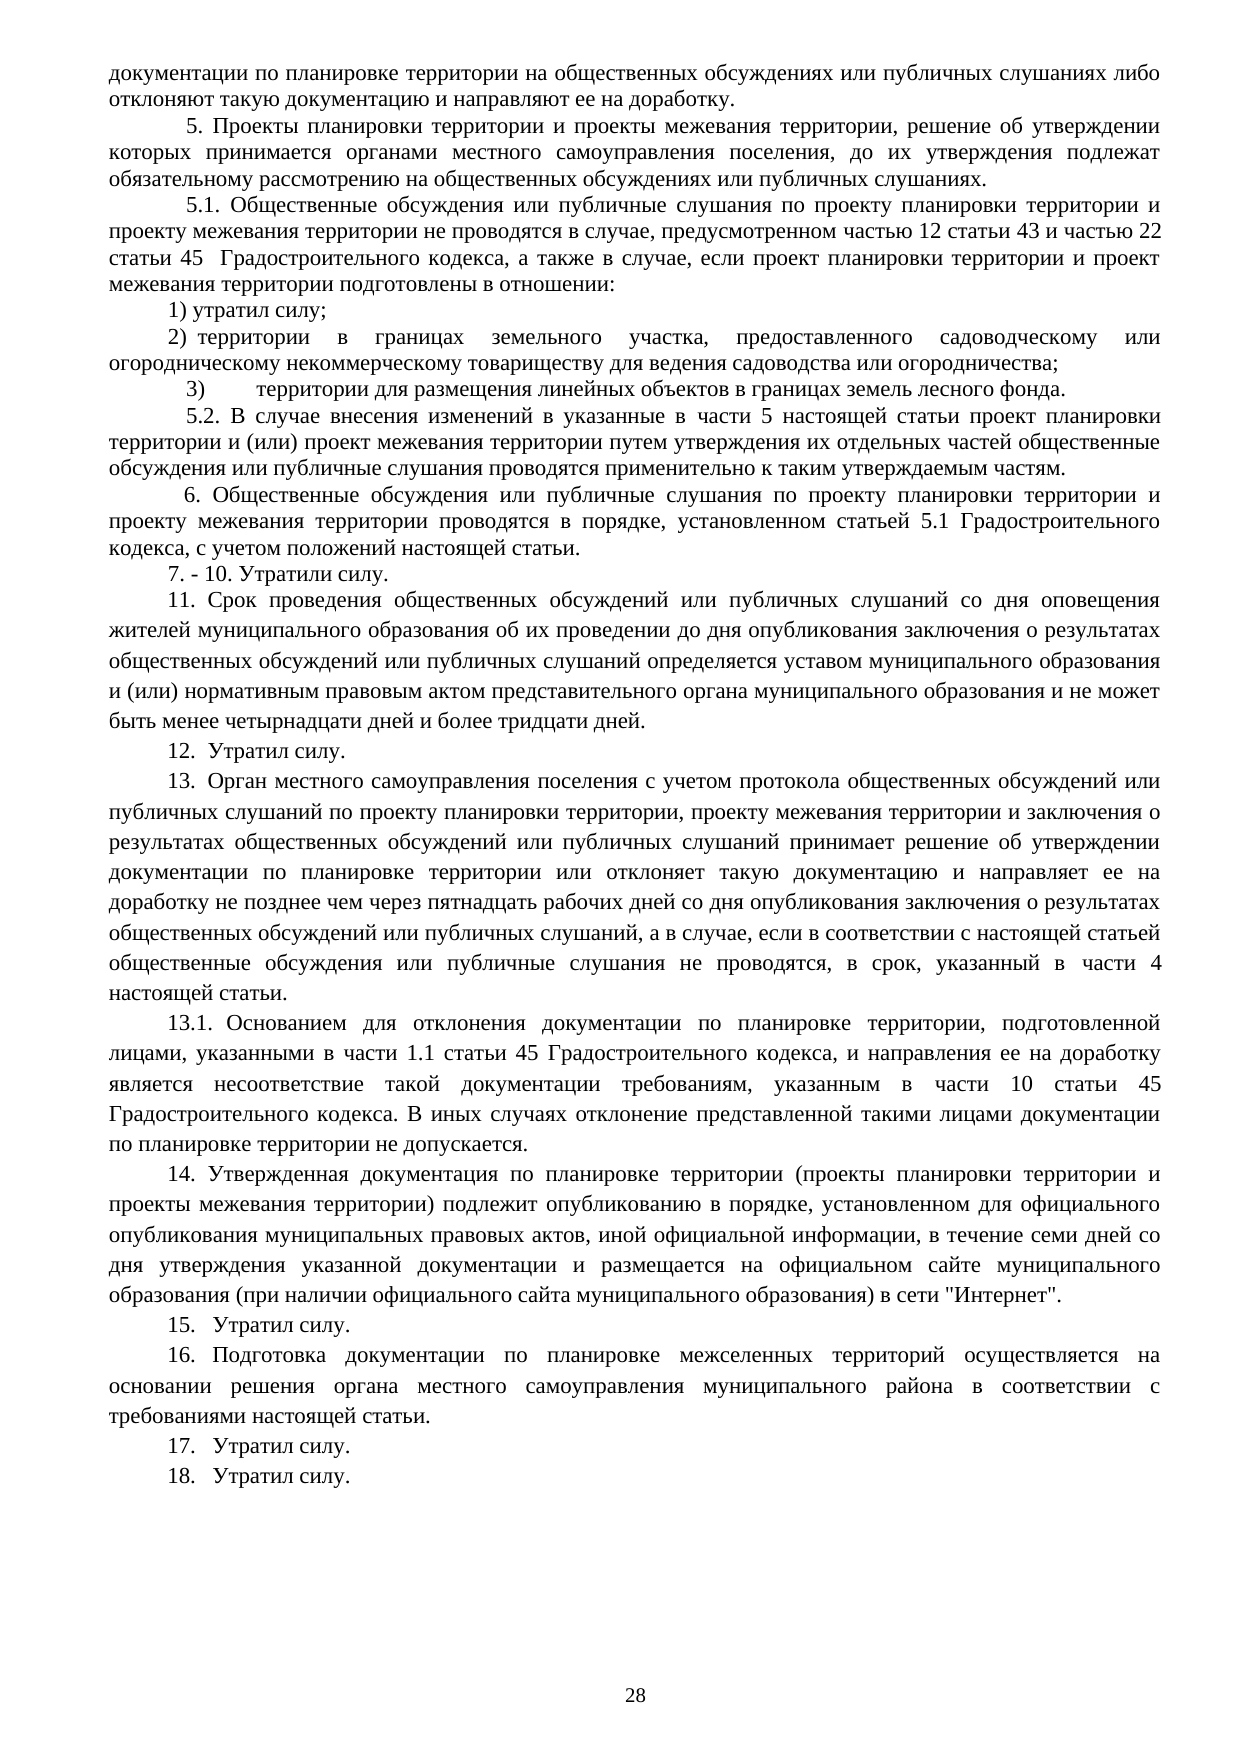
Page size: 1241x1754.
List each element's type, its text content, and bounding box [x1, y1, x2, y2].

list территории в границах земельного участка, предоставленного садоводческому или огородническому некоммерческому товариществу для ведения садоводства или огородничества; [109, 323, 1162, 375]
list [109, 59, 1162, 112]
list Основанием для отклонения документации по планировке территории, подготовленной лицами, указанными в части 1.1 статьи 45 Градостроительного кодекса, и направления ее на доработку является несоответствие такой документации требованиям, указанным в части 10 статьи 45 Градостроительного кодекса. В иных случаях отклонение представленной такими лицами документации по планировке территории не допускается. [109, 1009, 1162, 1156]
list Утратил силу. [109, 737, 1162, 764]
list Проекты планировки территории и проекты межевания территории, решение об утверждении которых принимается органами местного самоуправления поселения, до их утверждения подлежат обязательному рассмотрению на общественных обсуждениях или публичных слушаниях. [109, 112, 1162, 191]
list Утратил силу. [109, 1311, 1162, 1338]
list Общественные обсуждения или публичные слушания по проекту планировки территории и проекту межевания территории проводятся в порядке, установленном статьей 5.1 Градостроительного кодекса, с учетом положений настоящей статьи. [109, 481, 1162, 560]
text 7. - 10. Утратили силу. [168, 560, 1162, 586]
text 1) утратил силу; [109, 296, 1162, 323]
list Срок проведения общественных обсуждений или публичных слушаний со дня оповещения жителей муниципального образования об их проведении до дня опубликования заключения о результатах общественных обсуждений или публичных слушаний определяется уставом муниципального образования и (или) нормативным правовым актом представительного органа муниципального образования и не может быть менее четырнадцати дней и более тридцати дней. [109, 586, 1162, 733]
list Общественные обсуждения или публичные слушания по проекту планировки территории и проекту межевания территории не проводятся в случае, предусмотренном частью 12 статьи 43 и частью 22 статьи 45 Градостроительного кодекса, а также в случае, если проект планировки территории и проект межевания территории подготовлены в отношении: [109, 191, 1162, 296]
list Утратил силу. [109, 1462, 1162, 1489]
list Орган местного самоуправления поселения с учетом протокола общественных обсуждений или публичных слушаний по проекту планировки территории, проекту межевания территории и заключения о результатах общественных обсуждений или публичных слушаний принимает решение об утверждении документации по планировке территории или отклоняет такую документацию и направляет ее на доработку не позднее чем через пятнадцать рабочих дней со дня опубликования заключения о результатах общественных обсуждений или публичных слушаний, а в случае, если в соответствии с настоящей статьей общественные обсуждения или публичные слушания не проводятся, в срок, указанный в части 4 настоящей статьи. [109, 767, 1162, 1005]
list Утвержденная документация по планировке территории (проекты планировки территории и проекты межевания территории) подлежит опубликованию в порядке, установленном для официального опубликования муниципальных правовых актов, иной официальной информации, в течение семи дней со дня утверждения указанной документации и размещается на официальном сайте муниципального образования (при наличии официального сайта муниципального образования) в сети "Интернет". [109, 1160, 1162, 1307]
list В случае внесения изменений в указанные в части 5 настоящей статьи проект планировки территории и (или) проект межевания территории путем утверждения их отдельных частей общественные обсуждения или публичные слушания проводятся применительно к таким утверждаемым частям. [109, 402, 1162, 481]
list территории для размещения линейных объектов в границах земель лесного фонда. [109, 375, 1162, 402]
list Подготовка документации по планировке межселенных территорий осуществляется на основании решения органа местного самоуправления муниципального района в соответствии с требованиями настоящей статьи. [109, 1341, 1162, 1428]
list Утратил силу. [109, 1432, 1162, 1458]
